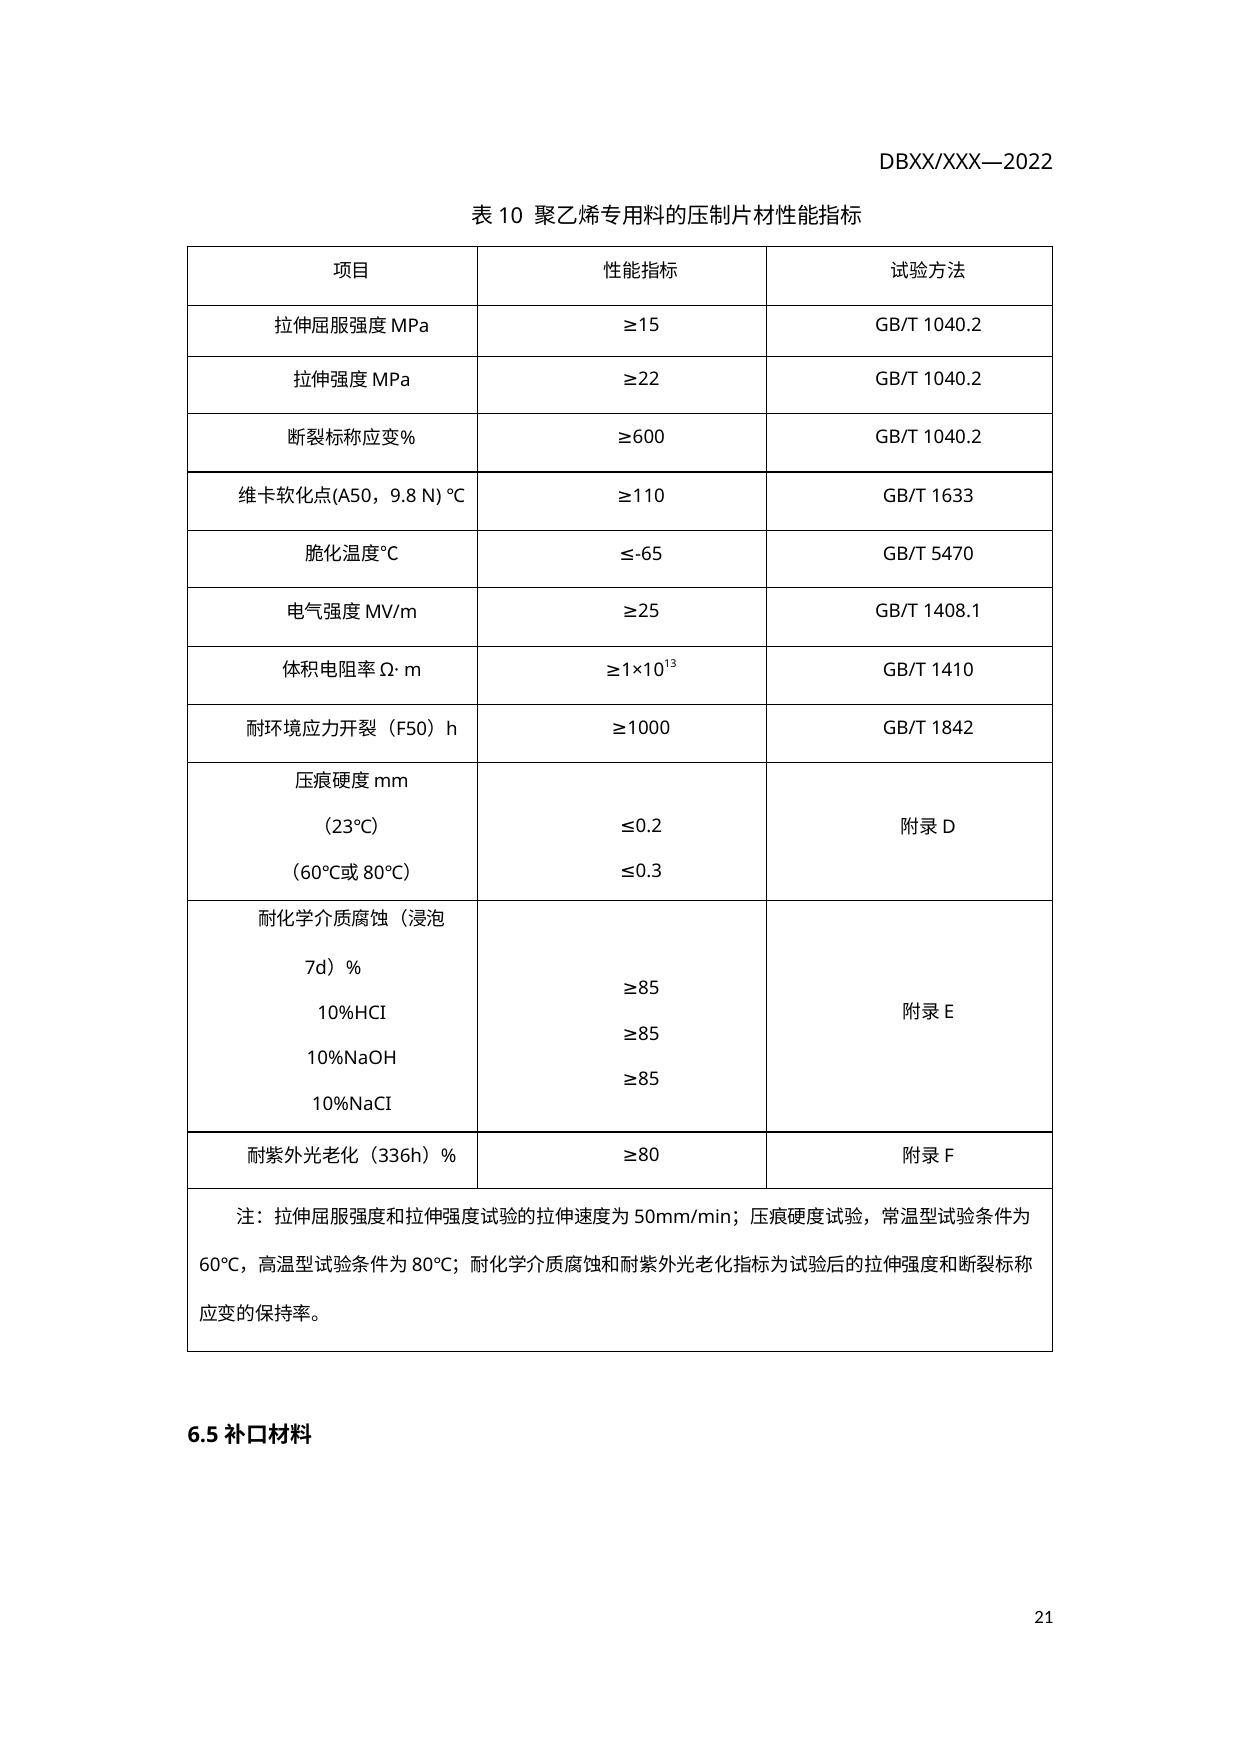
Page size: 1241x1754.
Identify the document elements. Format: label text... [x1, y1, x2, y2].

table_header 性能指标 [478, 247, 766, 304]
table_cell 维卡软化点(A50，9.8 N) ℃ [188, 473, 477, 529]
table_cell ≥600 [478, 414, 766, 471]
text 表10 聚乙烯专用料的压制片材性能指标 [187, 197, 1053, 230]
table_header 项目 [188, 247, 477, 304]
table_cell GB/T 1410 [767, 647, 1052, 703]
table_cell ≥1×1013 [478, 647, 766, 703]
table_cell ≥85 ≥85 ≥85 [478, 901, 766, 1131]
table_header 试验方法 [767, 247, 1052, 304]
table_cell 附录E [767, 901, 1052, 1131]
table_cell ≤-65 [478, 531, 766, 587]
table_cell ≥25 [478, 588, 766, 646]
table_cell GB/T 1408.1 [767, 588, 1052, 646]
table_cell 耐环境应力开裂（F50）h [188, 705, 477, 762]
table_cell 体积电阻率Ω· m [188, 647, 477, 703]
table_cell 拉伸强度MPa [188, 357, 477, 412]
table_cell ≥15 [478, 306, 766, 356]
table_cell GB/T 1633 [767, 473, 1052, 529]
table_cell GB/T 1842 [767, 705, 1052, 762]
table_cell 断裂标称应变% [188, 414, 477, 471]
table_cell GB/T 1040.2 [767, 306, 1052, 356]
table_cell 拉伸屈服强度MPa [188, 306, 477, 356]
table_cell ≥80 [478, 1133, 766, 1188]
table_cell 耐化学介质腐蚀（浸泡7d）% 10%HCI 10%NaOH 10%NaCI [188, 901, 477, 1131]
table_cell ≤0.2 ≤0.3 [478, 763, 766, 900]
text 6.5 补口材料 [187, 1417, 1053, 1449]
table_cell 脆化温度℃ [188, 531, 477, 587]
table_cell GB/T 1040.2 [767, 414, 1052, 471]
table_cell 附录D [767, 763, 1052, 900]
table_cell 注：拉伸屈服强度和拉伸强度试验的拉伸速度为50mm/min；压痕硬度试验，常温型试验条件为60℃，高温型试验条件为80℃；耐化学介质腐蚀和耐紫外光老化指标为试验后的拉伸强度和断裂标称应变的保持率。 [188, 1189, 1052, 1351]
table_cell ≥110 [478, 473, 766, 529]
table_cell GB/T 5470 [767, 531, 1052, 587]
table_cell 耐紫外光老化（336h）% [188, 1133, 477, 1188]
table_cell ≥22 [478, 357, 766, 412]
table_cell ≥1000 [478, 705, 766, 762]
table_cell GB/T 1040.2 [767, 357, 1052, 412]
table_cell 压痕硬度mm （23℃） （60℃或80℃） [188, 763, 477, 900]
table_cell 电气强度MV/m [188, 588, 477, 646]
table_cell 附录F [767, 1133, 1052, 1188]
